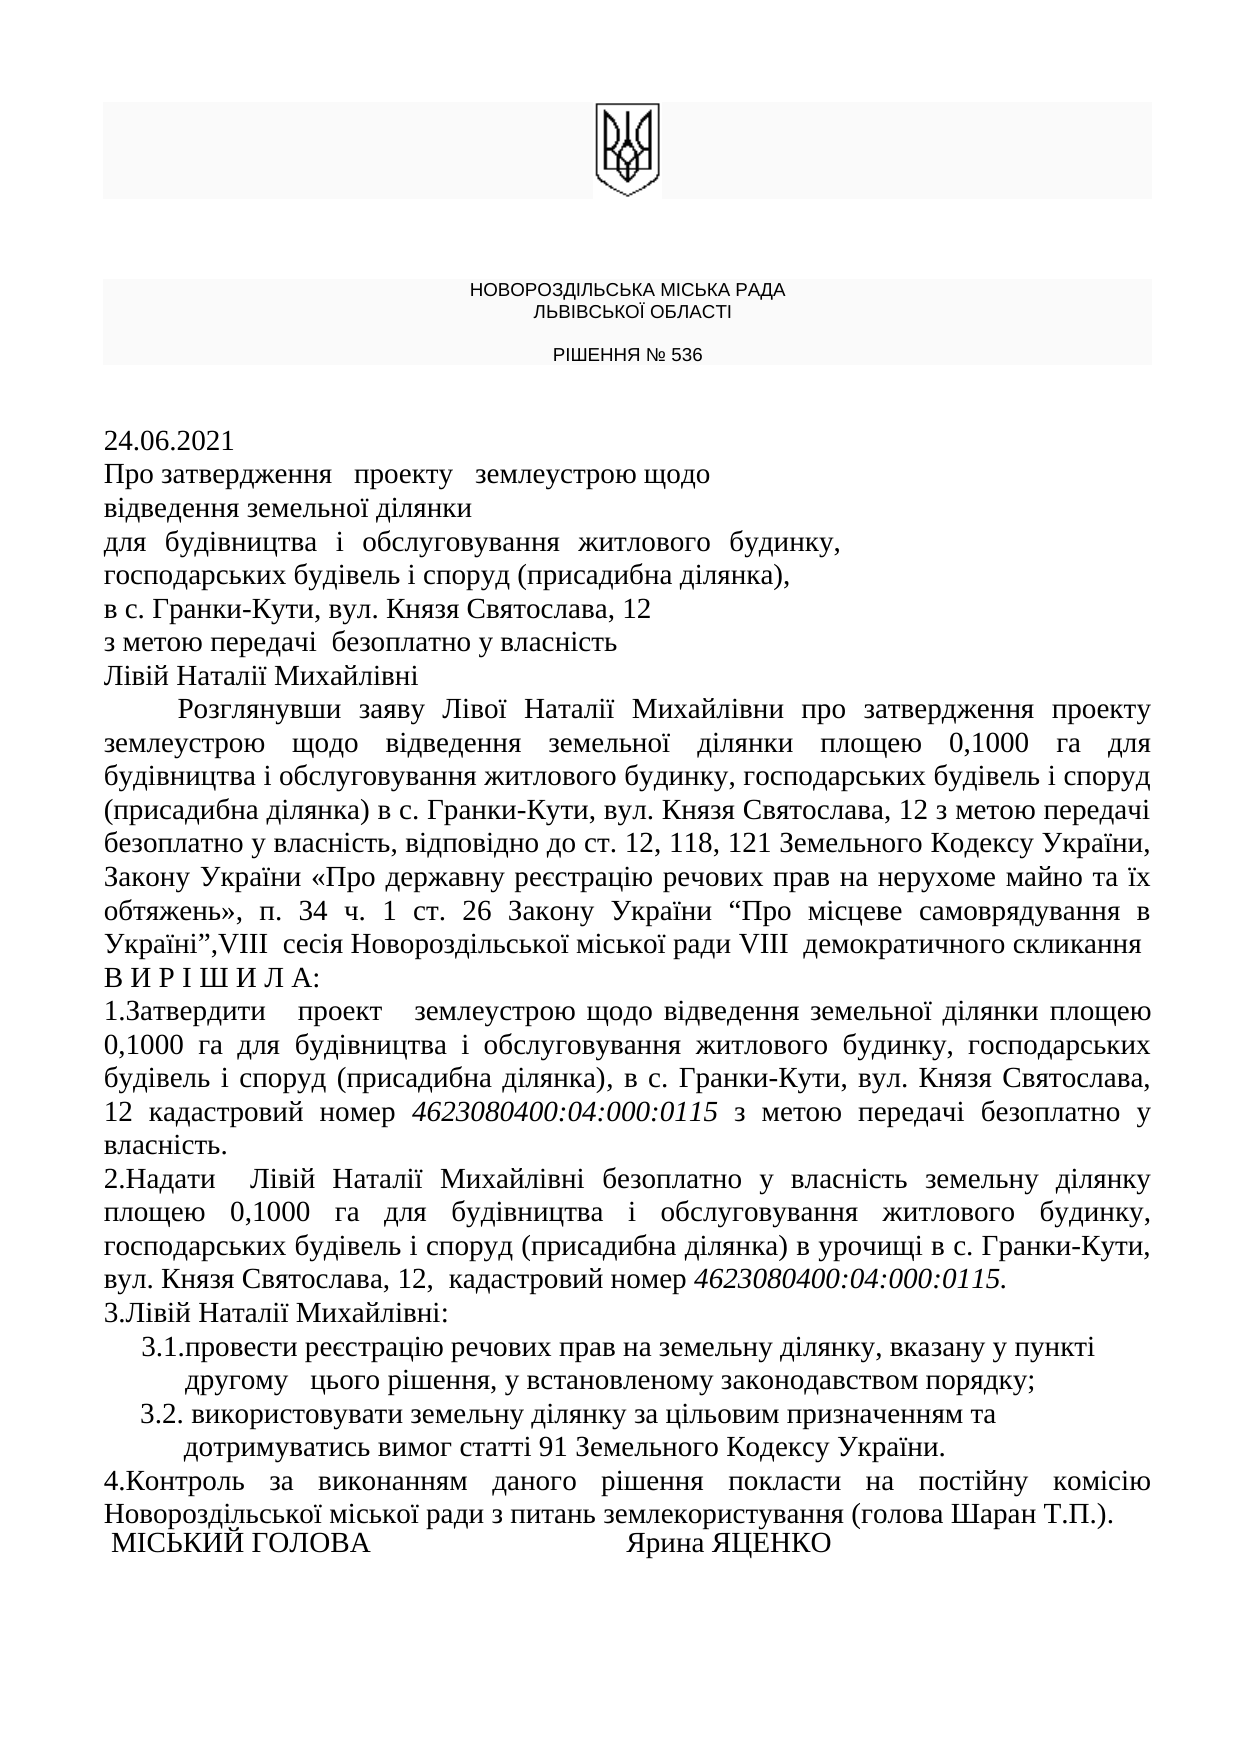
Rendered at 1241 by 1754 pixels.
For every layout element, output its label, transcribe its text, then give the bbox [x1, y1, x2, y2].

text 3.2. використовувати земельну ділянку за цільовим призначенням та [103, 1396, 1152, 1429]
text 2.Надати Лівій Наталії Михайлівні безоплатно у власність земельну ділянку площею 0,1000 га для будівництва і обслуговування житлового будинку, господарських будівель і споруд (присадибна ділянка) в урочищі в с. Гранки-Кути, вул. Князя Святослава, 12, кадастровий номер 4623080400:04:000:0115. [103, 1161, 1152, 1295]
text 24.06.2021 [103, 423, 1152, 457]
text відведення земельної ділянки [103, 490, 842, 524]
text В И Р І Ш И Л А: [103, 960, 1152, 993]
text 4.Контроль за виконанням даного рішення покласти на постійну комісію Новороздільської міської ради з питань землекористування (голова Шаран Т.П.). [103, 1463, 1152, 1530]
text 3.1.провести реєстрацію речових прав на земельну ділянку, вказану у пункті [141, 1329, 1152, 1362]
text НОВОРОЗДІЛЬСЬКА МІСЬКА РАДА ЛЬВІВСЬКОЇ ОБЛАСТІ РІШЕННЯ № 536 [103, 279, 1152, 365]
text Про затвердження проекту землеустрою щодо [103, 457, 842, 490]
text дотримуватись вимог статті 91 Земельного Кодексу України. [103, 1429, 1152, 1463]
text для будівництва і обслуговування житлового будинку, господарських будівель і споруд (присадибна ділянка), [103, 524, 842, 591]
text в с. Гранки-Кути, вул. Князя Святослава, 12 [103, 591, 842, 624]
text 3.Лівій Наталії Михайлівні: [103, 1295, 842, 1329]
picture [593, 102, 663, 200]
text МІСЬКИЙ ГОЛОВА Ярина ЯЦЕНКО [103, 1530, 1152, 1558]
text другому цього рішення, у встановленому законодавством порядку; [141, 1362, 1152, 1396]
text Лівій Наталії Михайлівні [103, 658, 842, 691]
text 1.Затвердити проект землеустрою щодо відведення земельної ділянки площею 0,1000 га для будівництва і обслуговування житлового будинку, господарських будівель і споруд (присадибна ділянка), в с. Гранки-Кути, вул. Князя Святослава, 12 кадастровий номер 4623080400:04:000:0115 з метою передачі безоплатно у власність. [103, 993, 1152, 1161]
text Розглянувши заяву Лівої Наталії Михайлівни про затвердження проекту землеустрою щодо відведення земельної ділянки площею 0,1000 га для будівництва і обслуговування житлового будинку, господарських будівель і споруд (присадибна ділянка) в с. Гранки-Кути, вул. Князя Святослава, 12 з метою передачі безоплатно у власність, відповідно до ст. 12, 118, 121 Земельного Кодексу України, Закону України «Про державну реєстрацію речових прав на нерухоме майно та їх обтяжень», п. 34 ч. 1 ст. 26 Закону України “Про місцеве самоврядування в Україні”,VIII сесія Новороздільської міської ради VIIІ демократичного скликання [103, 691, 1152, 960]
text з метою передачі безоплатно у власність [103, 624, 842, 658]
